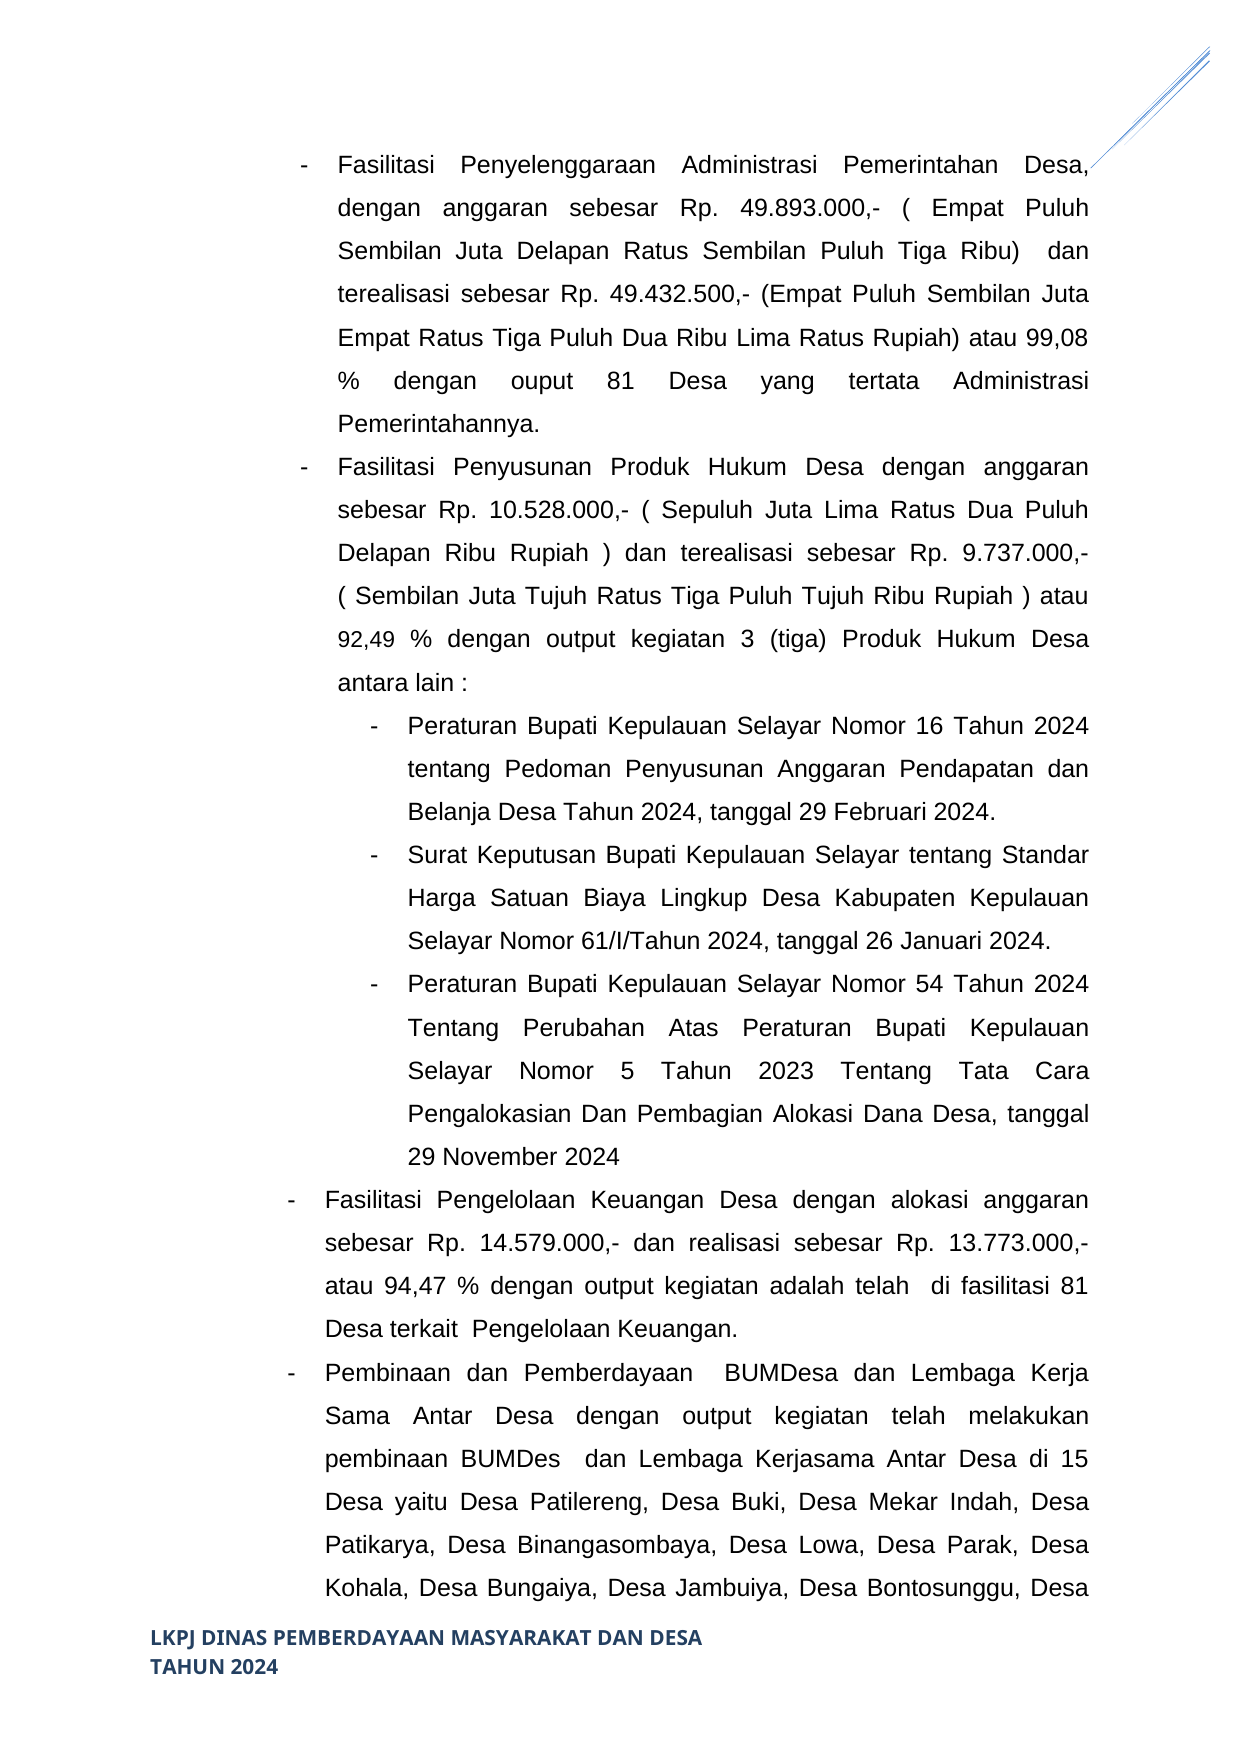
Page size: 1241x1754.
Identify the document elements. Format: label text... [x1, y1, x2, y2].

list Peraturan Bupati Kepulauan Selayar Nomor 54 Tahun 2024 Tentang Perubahan Atas Peraturan Bupati Kepulauan Selayar Nomor 5 Tahun 2023 Tentang Tata Cara Pengalokasian Dan Pembagian Alokasi Dana Desa, tanggal 29 November 2024 [370, 969, 1090, 1171]
list Fasilitasi Penyusunan Produk Hukum Desa dengan anggaran sebesar Rp. 10.528.000,- ( Sepuluh Juta Lima Ratus Dua Puluh Delapan Ribu Rupiah ) dan terealisasi sebesar Rp. 9.737.000,- ( Sembilan Juta Tujuh Ratus Tiga Puluh Tujuh Ribu Rupiah ) atau 92,49 % dengan output kegiatan 3 (tiga) Produk Hukum Desa antara lain : [300, 452, 1090, 696]
list Fasilitasi Penyelenggaraan Administrasi Pemerintahan Desa, dengan anggaran sebesar Rp. 49.893.000,- ( Empat Puluh Sembilan Juta Delapan Ratus Sembilan Puluh Tiga Ribu) dan terealisasi sebesar Rp. 49.432.500,- (Empat Puluh Sembilan Juta Empat Ratus Tiga Puluh Dua Ribu Lima Ratus Rupiah) atau 99,08 % dengan ouput 81 Desa yang tertata Administrasi Pemerintahannya. [300, 150, 1090, 437]
list Peraturan Bupati Kepulauan Selayar Nomor 16 Tahun 2024 tentang Pedoman Penyusunan Anggaran Pendapatan dan Belanja Desa Tahun 2024, tanggal 29 Februari 2024. [370, 711, 1090, 826]
list Surat Keputusan Bupati Kepulauan Selayar tentang Standar Harga Satuan Biaya Lingkup Desa Kabupaten Kepulauan Selayar Nomor 61/I/Tahun 2024, tanggal 26 Januari 2024. [370, 840, 1090, 955]
table_cell 8 [1090, 46, 1211, 169]
list Fasilitasi Pengelolaan Keuangan Desa dengan alokasi anggaran sebesar Rp. 14.579.000,- dan realisasi sebesar Rp. 13.773.000,- atau 94,47 % dengan output kegiatan adalah telah di fasilitasi 81 Desa terkait Pengelolaan Keuangan. [287, 1185, 1090, 1343]
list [287, 1357, 1090, 1602]
